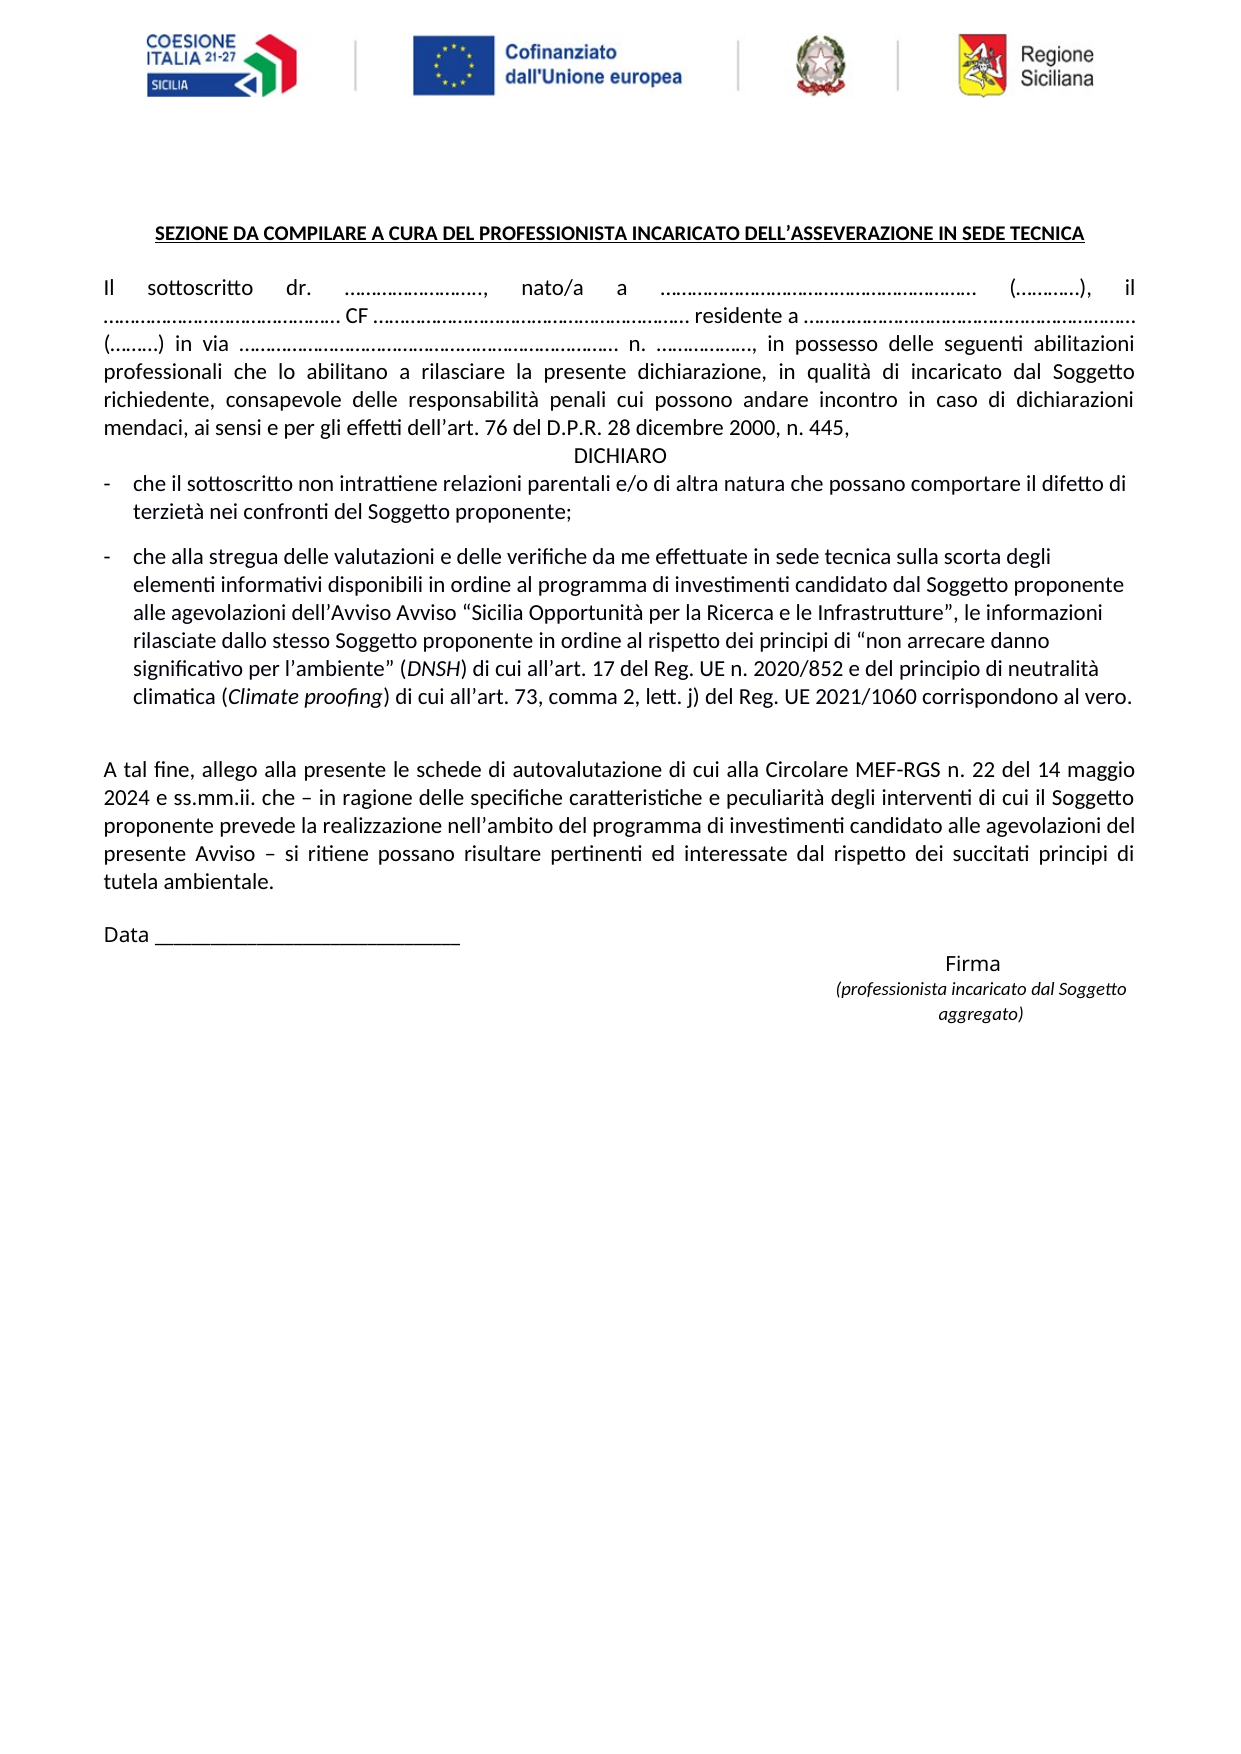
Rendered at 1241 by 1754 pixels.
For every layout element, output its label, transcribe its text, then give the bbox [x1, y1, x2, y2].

text (professionista incaricato dal Soggetto aggregato) [827, 977, 1137, 1025]
text A tal fine, allego alla presente le schede di autovalutazione di cui alla Circolare MEF-RGS n. 22 del 14 maggio 2024 e ss.mm.ii. che – in ragione delle specifiche caratteristiche e peculiarità degli interventi di cui il Soggetto proponente prevede la realizzazione nell’ambito del programma di investimenti candidato alle agevolazioni del presente Avviso – si ritiene possano risultare pertinenti ed interessate dal rispetto dei succitati principi di tutela ambientale. [103, 755, 1137, 895]
list che alla stregua delle valutazioni e delle verifiche da me effettuate in sede tecnica sulla scorta degli elementi informativi disponibili in ordine al programma di investimenti candidato dal Soggetto proponente alle agevolazioni dell’Avviso Avviso “Sicilia Opportunità per la Ricerca e le Infrastrutture”, le informazioni rilasciate dallo stesso Soggetto proponente in ordine al rispetto dei principi di “non arrecare danno significativo per l’ambiente” (DNSH) di cui all’art. 17 del Reg. UE n. 2020/852 e del principio di neutralità climatica (Climate proofing) di cui all’art. 73, comma 2, lett. j) del Reg. UE 2021/1060 corrispondono al vero. [103, 542, 1137, 710]
text DICHIARO [103, 441, 1137, 469]
text Il sottoscritto dr. …………………….., nato/a a …………………………………………………… (…………), il ……………………………………… CF …………………………………………………… residente a ……………………………………………………… (………) in via ……………………………………………………………… n. ………………, in possesso delle seguenti abilitazioni professionali che lo abilitano a rilasciare la presente dichiarazione, in qualità di incaricato dal Soggetto richiedente, consapevole delle responsabilità penali cui possono andare incontro in caso di dichiarazioni mendaci, ai sensi e per gli effetti dell’art. 76 del D.P.R. 28 dicembre 2000, n. 445, [103, 273, 1137, 441]
list che il sottoscritto non intrattiene relazioni parentali e/o di altra natura che possano comportare il difetto di terzietà nei confronti del Soggetto proponente; [103, 469, 1137, 526]
text SEZIONE DA COMPILARE A CURA DEL PROFESSIONISTA INCARICATO DELL’ASSEVERAZIONE IN SEDE TECNICA [103, 220, 1137, 245]
picture [146, 33, 1094, 98]
text Data _________________________________ Firma [103, 921, 1137, 977]
